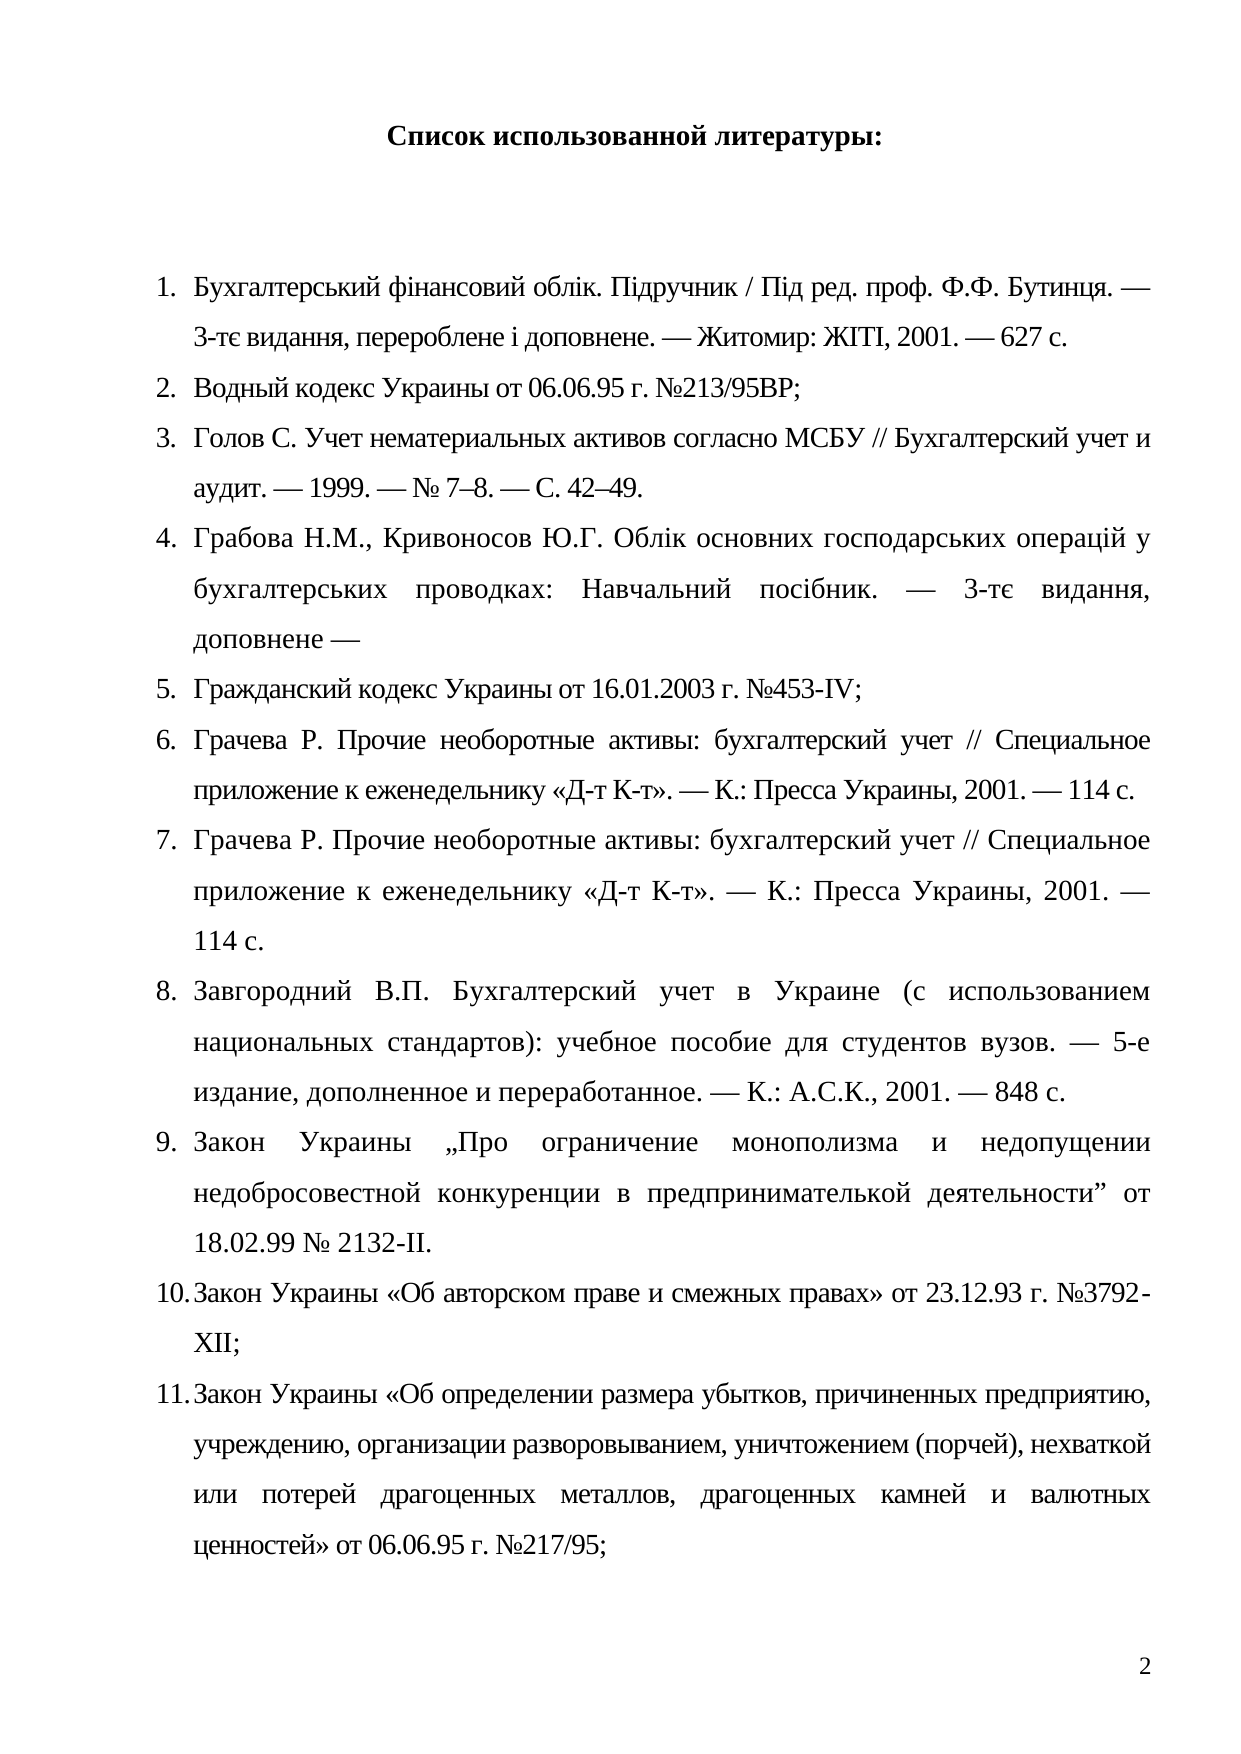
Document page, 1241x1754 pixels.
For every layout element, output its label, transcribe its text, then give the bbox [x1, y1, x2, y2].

list Закон Украины «Об определении размера убытков, причиненных предприятию, учреждению, организации разворовыванием, уничтожением (порчей), нехваткой или потерей драгоценных металлов, драгоценных камней и валютных ценностей» от 06.06.95 г. №217/95; [156, 1376, 1152, 1560]
list Бухгалтерський фінансовий облік. Підручник / Під ред. проф. Ф.Ф. Бутинця. — 3-тє видання, перероблене і доповнене. — Житомир: ЖІТІ, 2001. — 627 с. [156, 269, 1152, 353]
list Грабова Н.М., Кривоносов Ю.Г. Облік основних господарських операцій у бухгалтерських проводках: Навчальний посібник. — 3-тє видання, доповнене — [156, 521, 1152, 655]
list Грачева Р. Прочие необоротные активы: бухгалтерский учет // Специальное приложение к еженедельнику «Д-т К-т». — К.: Пресса Украины, 2001. — 114 с. [156, 822, 1152, 957]
list Гражданский кодекс Украины от 16.01.2003 г. №453-IV; [156, 672, 1152, 705]
list Закон Украины «Об авторском праве и смежных правах» от 23.12.93 г. №3792-XII; [156, 1275, 1152, 1359]
list Голов С. Учет нематериальных активов согласно МСБУ // Бухгалтерский учет и аудит. — 1999. — № 7–8. — С. 42–49. [156, 420, 1152, 504]
list Водный кодекс Украины от 06.06.95 г. №213/95ВР; [156, 370, 1152, 403]
list Грачева Р. Прочие необоротные активы: бухгалтерский учет // Специальное приложение к еженедельнику «Д-т К-т». — К.: Пресса Украины, 2001. — 114 с. [156, 722, 1152, 806]
list Закон Украины „Про ограничение монополизма и недопущении недобросовестной конкуренции в предпринимателькой деятельности” от 18.02.99 № 2132-II. [156, 1124, 1152, 1258]
text Список использованной литературы: [118, 118, 1152, 152]
list Завгородний В.П. Бухгалтерский учет в Украине (с использованием национальных стандартов): учебное пособие для студентов вузов. — 5-е издание, дополненное и переработанное. — К.: А.С.К., 2001. — 848 с. [156, 973, 1152, 1108]
